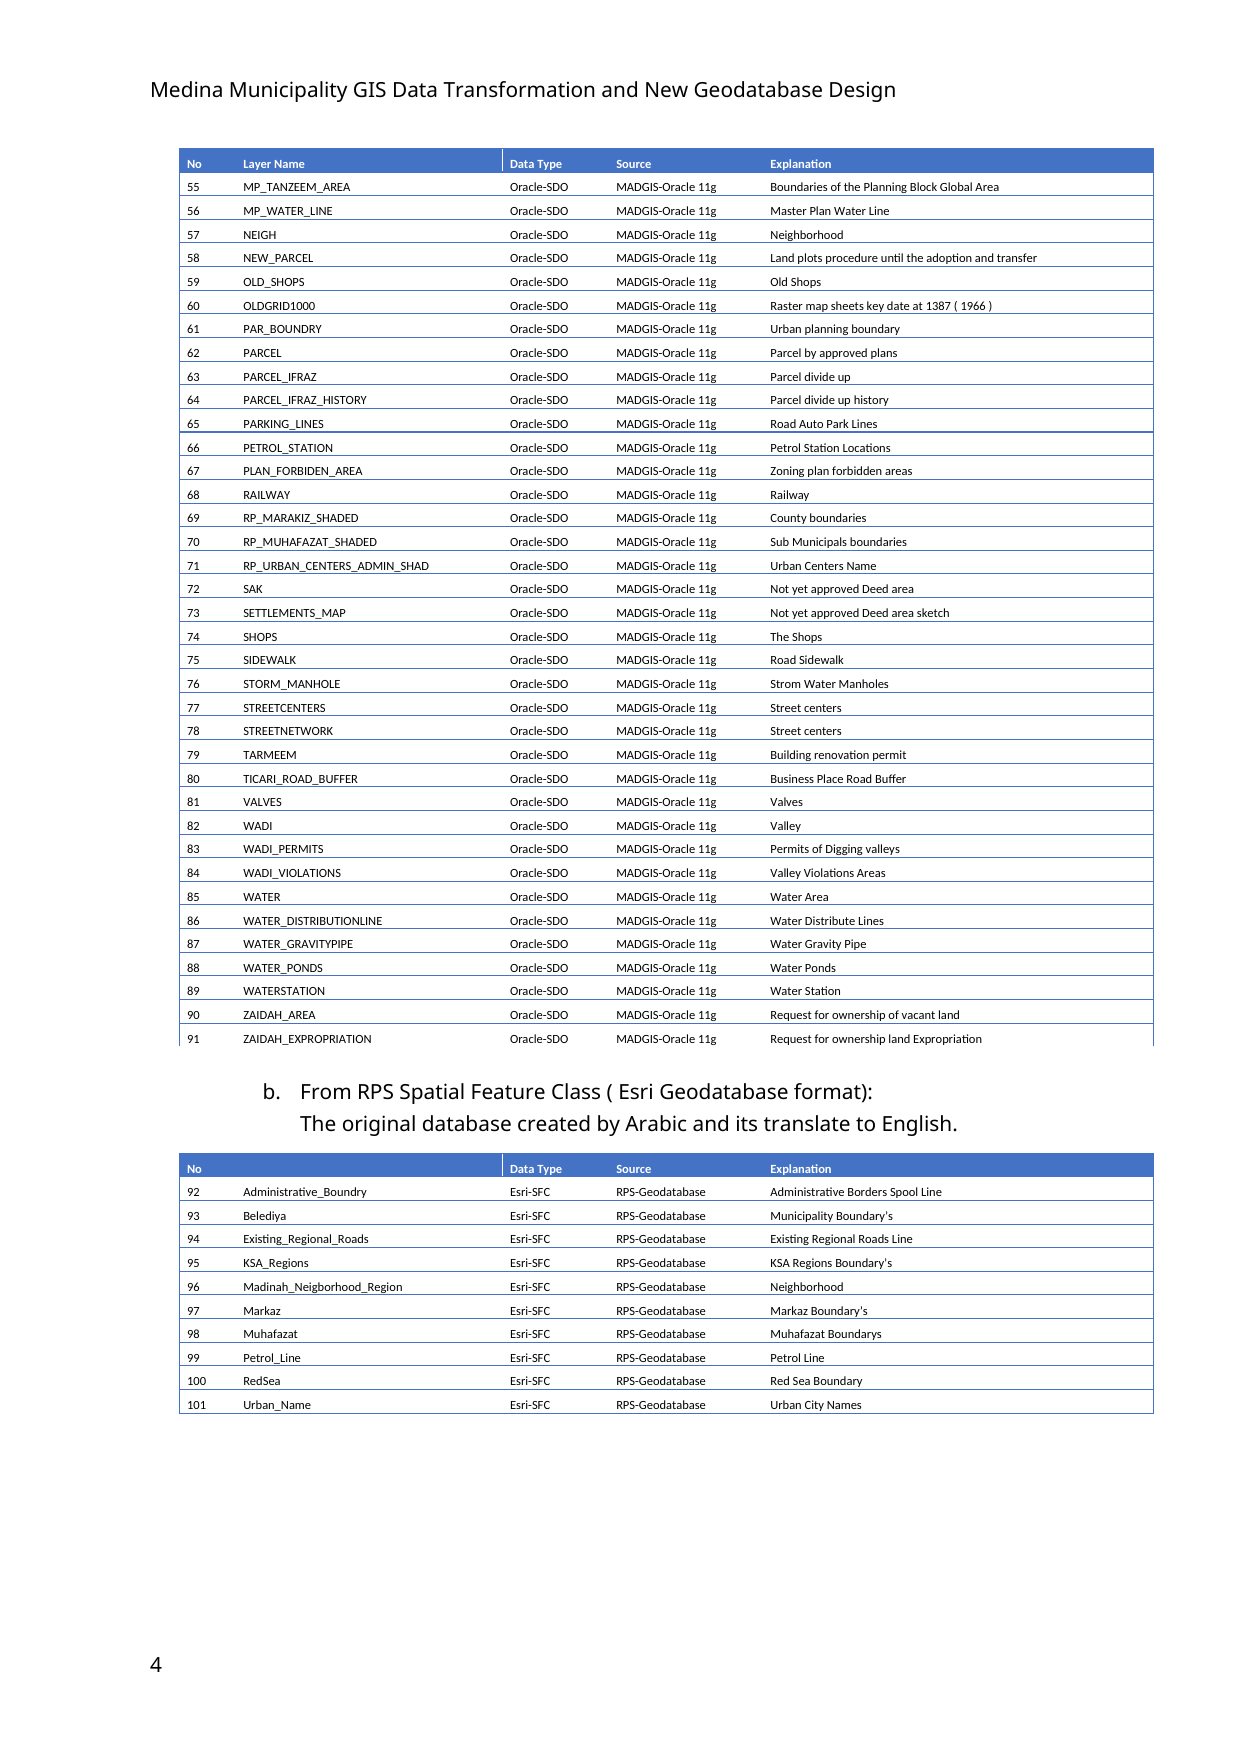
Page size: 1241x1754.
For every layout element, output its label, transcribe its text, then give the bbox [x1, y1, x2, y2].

table_cell Zoning plan forbidden areas [763, 456, 1153, 479]
table_cell Oracle-SDO [503, 1000, 609, 1023]
table_cell MADGIS-Oracle 11g [609, 574, 763, 597]
table_cell Oracle-SDO [503, 882, 609, 904]
table_cell Oracle-SDO [503, 456, 609, 479]
table_cell RP_MUHAFAZAT_SHADED [236, 527, 502, 550]
table_cell PARCEL_IFRAZ [236, 362, 502, 384]
table_cell 70 [180, 527, 236, 550]
table_cell PARCEL [236, 338, 502, 361]
table_cell 91 [180, 1024, 236, 1046]
table_cell MADGIS-Oracle 11g [609, 905, 763, 928]
table_cell Oracle-SDO [503, 622, 609, 644]
table_cell 76 [180, 669, 236, 692]
table_cell Oracle-SDO [503, 764, 609, 786]
list The original database created by Arabic and its translate to English. [300, 1109, 1090, 1137]
table_cell MADGIS-Oracle 11g [609, 527, 763, 550]
table_cell NEIGH [236, 220, 502, 242]
table_cell Oracle-SDO [503, 409, 609, 431]
table_cell Parcel divide up history [763, 385, 1153, 408]
table_cell Street centers [763, 716, 1153, 739]
table_cell WADI [236, 811, 502, 833]
table_cell Railway [763, 480, 1153, 502]
table_cell PARCEL_IFRAZ_HISTORY [236, 385, 502, 408]
table_cell Sub Municipals boundaries [763, 527, 1153, 550]
table_cell Valves [763, 787, 1153, 810]
table_cell Red Sea Boundary [763, 1366, 1153, 1389]
table_cell 65 [180, 409, 236, 431]
table_cell 86 [180, 905, 236, 928]
table_cell ZAIDAH_EXPROPRIATION [236, 1024, 502, 1046]
table_cell Neighborhood [763, 220, 1153, 242]
table_cell Oracle-SDO [503, 551, 609, 573]
table_cell Valley [763, 811, 1153, 833]
table_cell Esri-SFC [503, 1248, 609, 1271]
table_cell Oracle-SDO [503, 669, 609, 692]
table_cell Oracle-SDO [503, 385, 609, 408]
table_cell MADGIS-Oracle 11g [609, 645, 763, 668]
table_cell Land plots procedure until the adoption and transfer [763, 243, 1153, 266]
table_cell RPS-Geodatabase [609, 1343, 763, 1365]
table_cell 58 [180, 243, 236, 266]
table_cell SHOPS [236, 622, 502, 644]
table_cell Madinah_Neigborhood_Region [236, 1272, 502, 1294]
table_cell Permits of Digging valleys [763, 835, 1153, 857]
table_cell Markaz [236, 1295, 502, 1318]
table_cell Existing Regional Roads Line [763, 1225, 1153, 1247]
table_cell 82 [180, 811, 236, 833]
table_cell Water Gravity Pipe [763, 929, 1153, 952]
table_cell Oracle-SDO [503, 338, 609, 361]
table_cell MADGIS-Oracle 11g [609, 362, 763, 384]
table_cell MADGIS-Oracle 11g [609, 598, 763, 621]
table_cell WATER_DISTRIBUTIONLINE [236, 905, 502, 928]
table_cell ZAIDAH_AREA [236, 1000, 502, 1023]
table_cell 88 [180, 953, 236, 975]
list From RPS Spatial Feature Class ( Esri Geodatabase format): [262, 1077, 1090, 1106]
table_cell 75 [180, 645, 236, 668]
table_cell Oracle-SDO [503, 598, 609, 621]
table_cell MP_WATER_LINE [236, 196, 502, 219]
table_cell MADGIS-Oracle 11g [609, 267, 763, 289]
table_cell Strom Water Manholes [763, 669, 1153, 692]
table_header Source [609, 149, 763, 171]
table_cell 100 [180, 1366, 236, 1389]
table_cell Oracle-SDO [503, 574, 609, 597]
table_cell WADI_VIOLATIONS [236, 858, 502, 881]
table_cell Road Sidewalk [763, 645, 1153, 668]
table_cell RPS-Geodatabase [609, 1390, 763, 1413]
table_header Data Type [503, 149, 609, 171]
table_cell 96 [180, 1272, 236, 1294]
table_cell MADGIS-Oracle 11g [609, 338, 763, 361]
table_cell MADGIS-Oracle 11g [609, 173, 763, 195]
table_cell Oracle-SDO [503, 314, 609, 337]
table_cell 93 [180, 1201, 236, 1223]
table_cell PETROL_STATION [236, 433, 502, 455]
table_cell 92 [180, 1177, 236, 1200]
table_cell RPS-Geodatabase [609, 1366, 763, 1389]
table_cell STREETNETWORK [236, 716, 502, 739]
table_cell The Shops [763, 622, 1153, 644]
table_cell Water Ponds [763, 953, 1153, 975]
table_cell 56 [180, 196, 236, 219]
table_cell 62 [180, 338, 236, 361]
table_header No [180, 1154, 236, 1176]
table_cell RPS-Geodatabase [609, 1248, 763, 1271]
table_cell STREETCENTERS [236, 693, 502, 715]
table_cell 101 [180, 1390, 236, 1413]
table_cell NEW_PARCEL [236, 243, 502, 266]
table_cell Oracle-SDO [503, 645, 609, 668]
table_cell 72 [180, 574, 236, 597]
table_cell Oracle-SDO [503, 527, 609, 550]
table_cell WATER_PONDS [236, 953, 502, 975]
table_cell 59 [180, 267, 236, 289]
table_cell 83 [180, 835, 236, 857]
table_cell Oracle-SDO [503, 362, 609, 384]
table_cell RedSea [236, 1366, 502, 1389]
table_cell Oracle-SDO [503, 905, 609, 928]
table_cell STORM_MANHOLE [236, 669, 502, 692]
table_cell MADGIS-Oracle 11g [609, 716, 763, 739]
table_cell PARKING_LINES [236, 409, 502, 431]
table_header Data Type [503, 1154, 609, 1176]
table_cell MADGIS-Oracle 11g [609, 196, 763, 219]
table_cell MADGIS-Oracle 11g [609, 976, 763, 999]
table_cell Municipality Boundary’s [763, 1201, 1153, 1223]
table_cell 69 [180, 504, 236, 526]
table_cell 78 [180, 716, 236, 739]
table_cell Oracle-SDO [503, 953, 609, 975]
table_cell Oracle-SDO [503, 220, 609, 242]
table_cell Esri-SFC [503, 1295, 609, 1318]
table_cell RPS-Geodatabase [609, 1295, 763, 1318]
table_cell Business Place Road Buffer [763, 764, 1153, 786]
table_cell RPS-Geodatabase [609, 1319, 763, 1342]
table_header Explanation [763, 1154, 1153, 1176]
table_cell MADGIS-Oracle 11g [609, 385, 763, 408]
table_cell MADGIS-Oracle 11g [609, 220, 763, 242]
table_cell MADGIS-Oracle 11g [609, 858, 763, 881]
table_cell Oracle-SDO [503, 480, 609, 502]
table_cell MADGIS-Oracle 11g [609, 1024, 763, 1046]
table_cell Oracle-SDO [503, 976, 609, 999]
table_cell Request for ownership of vacant land [763, 1000, 1153, 1023]
table_cell Administrative Borders Spool Line [763, 1177, 1153, 1200]
table_cell 80 [180, 764, 236, 786]
table_cell Oracle-SDO [503, 740, 609, 762]
table_cell Parcel divide up [763, 362, 1153, 384]
table_cell 99 [180, 1343, 236, 1365]
table_cell Building renovation permit [763, 740, 1153, 762]
table_cell Markaz Boundary’s [763, 1295, 1153, 1318]
table_cell MADGIS-Oracle 11g [609, 953, 763, 975]
table_cell OLD_SHOPS [236, 267, 502, 289]
table_cell Petrol_Line [236, 1343, 502, 1365]
table_cell Muhafazat [236, 1319, 502, 1342]
table_cell 67 [180, 456, 236, 479]
table_header No [180, 149, 236, 171]
table_cell Request for ownership land Expropriation [763, 1024, 1153, 1046]
table_cell MP_TANZEEM_AREA [236, 173, 502, 195]
table_cell WATERSTATION [236, 976, 502, 999]
table_cell SETTLEMENTS_MAP [236, 598, 502, 621]
table_cell Esri-SFC [503, 1225, 609, 1247]
table_cell MADGIS-Oracle 11g [609, 433, 763, 455]
table_cell Master Plan Water Line [763, 196, 1153, 219]
table_cell Urban Centers Name [763, 551, 1153, 573]
table_cell 61 [180, 314, 236, 337]
table_cell Not yet approved Deed area [763, 574, 1153, 597]
table_cell RP_MARAKIZ_SHADED [236, 504, 502, 526]
table_cell Water Distribute Lines [763, 905, 1153, 928]
table_cell 77 [180, 693, 236, 715]
table_cell Parcel by approved plans [763, 338, 1153, 361]
table_cell MADGIS-Oracle 11g [609, 314, 763, 337]
table_cell MADGIS-Oracle 11g [609, 480, 763, 502]
table_cell 85 [180, 882, 236, 904]
table_cell 95 [180, 1248, 236, 1271]
table_cell Water Area [763, 882, 1153, 904]
table_cell MADGIS-Oracle 11g [609, 740, 763, 762]
table_cell Road Auto Park Lines [763, 409, 1153, 431]
table_cell Esri-SFC [503, 1319, 609, 1342]
table_cell RPS-Geodatabase [609, 1177, 763, 1200]
table_cell Oracle-SDO [503, 787, 609, 810]
table_cell Oracle-SDO [503, 243, 609, 266]
table_cell Oracle-SDO [503, 858, 609, 881]
table_header Source [609, 1154, 763, 1176]
table_cell Old Shops [763, 267, 1153, 289]
table_cell Urban City Names [763, 1390, 1153, 1413]
table_cell MADGIS-Oracle 11g [609, 835, 763, 857]
table_cell PLAN_FORBIDEN_AREA [236, 456, 502, 479]
table_cell MADGIS-Oracle 11g [609, 929, 763, 952]
table_cell Oracle-SDO [503, 811, 609, 833]
table_header Layer Name [236, 149, 502, 171]
table_cell Esri-SFC [503, 1177, 609, 1200]
table_cell RPS-Geodatabase [609, 1225, 763, 1247]
table_cell 79 [180, 740, 236, 762]
table_cell 57 [180, 220, 236, 242]
table_cell 81 [180, 787, 236, 810]
table_cell 66 [180, 433, 236, 455]
table_cell OLDGRID1000 [236, 291, 502, 313]
table_cell TARMEEM [236, 740, 502, 762]
table_cell Water Station [763, 976, 1153, 999]
table_cell MADGIS-Oracle 11g [609, 409, 763, 431]
table_cell WATER [236, 882, 502, 904]
table_cell Esri-SFC [503, 1343, 609, 1365]
table_cell 94 [180, 1225, 236, 1247]
table_cell TICARI_ROAD_BUFFER [236, 764, 502, 786]
table_header [236, 1154, 502, 1176]
table_cell Muhafazat Boundarys [763, 1319, 1153, 1342]
table_cell 60 [180, 291, 236, 313]
table_cell Oracle-SDO [503, 267, 609, 289]
table_cell Oracle-SDO [503, 835, 609, 857]
table_cell MADGIS-Oracle 11g [609, 456, 763, 479]
table_cell Oracle-SDO [503, 1024, 609, 1046]
table_cell Petrol Station Locations [763, 433, 1153, 455]
table_cell Street centers [763, 693, 1153, 715]
table_cell MADGIS-Oracle 11g [609, 243, 763, 266]
table_cell 87 [180, 929, 236, 952]
table_cell Belediya [236, 1201, 502, 1223]
table_cell 74 [180, 622, 236, 644]
table_cell MADGIS-Oracle 11g [609, 622, 763, 644]
table_cell Neighborhood [763, 1272, 1153, 1294]
table_cell RPS-Geodatabase [609, 1272, 763, 1294]
table_cell 89 [180, 976, 236, 999]
table_cell Raster map sheets key date at 1387 ( 1966 ) [763, 291, 1153, 313]
table_cell Oracle-SDO [503, 504, 609, 526]
table_cell PAR_BOUNDRY [236, 314, 502, 337]
table_cell 73 [180, 598, 236, 621]
table_cell Not yet approved Deed area sketch [763, 598, 1153, 621]
table_cell MADGIS-Oracle 11g [609, 669, 763, 692]
table_cell Oracle-SDO [503, 173, 609, 195]
table_cell SIDEWALK [236, 645, 502, 668]
table_cell Oracle-SDO [503, 693, 609, 715]
table_cell MADGIS-Oracle 11g [609, 1000, 763, 1023]
table_cell MADGIS-Oracle 11g [609, 291, 763, 313]
table_cell Esri-SFC [503, 1201, 609, 1223]
table_cell Esri-SFC [503, 1390, 609, 1413]
table_cell MADGIS-Oracle 11g [609, 811, 763, 833]
table_cell 97 [180, 1295, 236, 1318]
table_cell RPS-Geodatabase [609, 1201, 763, 1223]
table_cell 84 [180, 858, 236, 881]
table_cell Oracle-SDO [503, 196, 609, 219]
table_cell Oracle-SDO [503, 291, 609, 313]
table_cell 55 [180, 173, 236, 195]
table_cell 90 [180, 1000, 236, 1023]
table_cell Urban planning boundary [763, 314, 1153, 337]
table_cell RP_URBAN_CENTERS_ADMIN_SHAD [236, 551, 502, 573]
table_cell MADGIS-Oracle 11g [609, 882, 763, 904]
table_cell Existing_Regional_Roads [236, 1225, 502, 1247]
table_cell Esri-SFC [503, 1366, 609, 1389]
table_cell County boundaries [763, 504, 1153, 526]
table_cell RAILWAY [236, 480, 502, 502]
table_cell MADGIS-Oracle 11g [609, 504, 763, 526]
table_cell SAK [236, 574, 502, 597]
table_cell 98 [180, 1319, 236, 1342]
table_cell MADGIS-Oracle 11g [609, 787, 763, 810]
table_cell WATER_GRAVITYPIPE [236, 929, 502, 952]
table_cell Administrative_Boundry [236, 1177, 502, 1200]
table_cell Valley Violations Areas [763, 858, 1153, 881]
table_cell MADGIS-Oracle 11g [609, 693, 763, 715]
table_cell Oracle-SDO [503, 929, 609, 952]
table_cell KSA_Regions [236, 1248, 502, 1271]
table_cell 68 [180, 480, 236, 502]
table_cell 71 [180, 551, 236, 573]
table_cell MADGIS-Oracle 11g [609, 551, 763, 573]
table_cell VALVES [236, 787, 502, 810]
table_cell Oracle-SDO [503, 433, 609, 455]
table_cell Urban_Name [236, 1390, 502, 1413]
table_cell Esri-SFC [503, 1272, 609, 1294]
table_cell 64 [180, 385, 236, 408]
table_cell WADI_PERMITS [236, 835, 502, 857]
table_cell Petrol Line [763, 1343, 1153, 1365]
table_cell Boundaries of the Planning Block Global Area [763, 173, 1153, 195]
table_cell MADGIS-Oracle 11g [609, 764, 763, 786]
table_cell Oracle-SDO [503, 716, 609, 739]
table_header Explanation [763, 149, 1153, 171]
table_cell KSA Regions Boundary’s [763, 1248, 1153, 1271]
table_cell 63 [180, 362, 236, 384]
